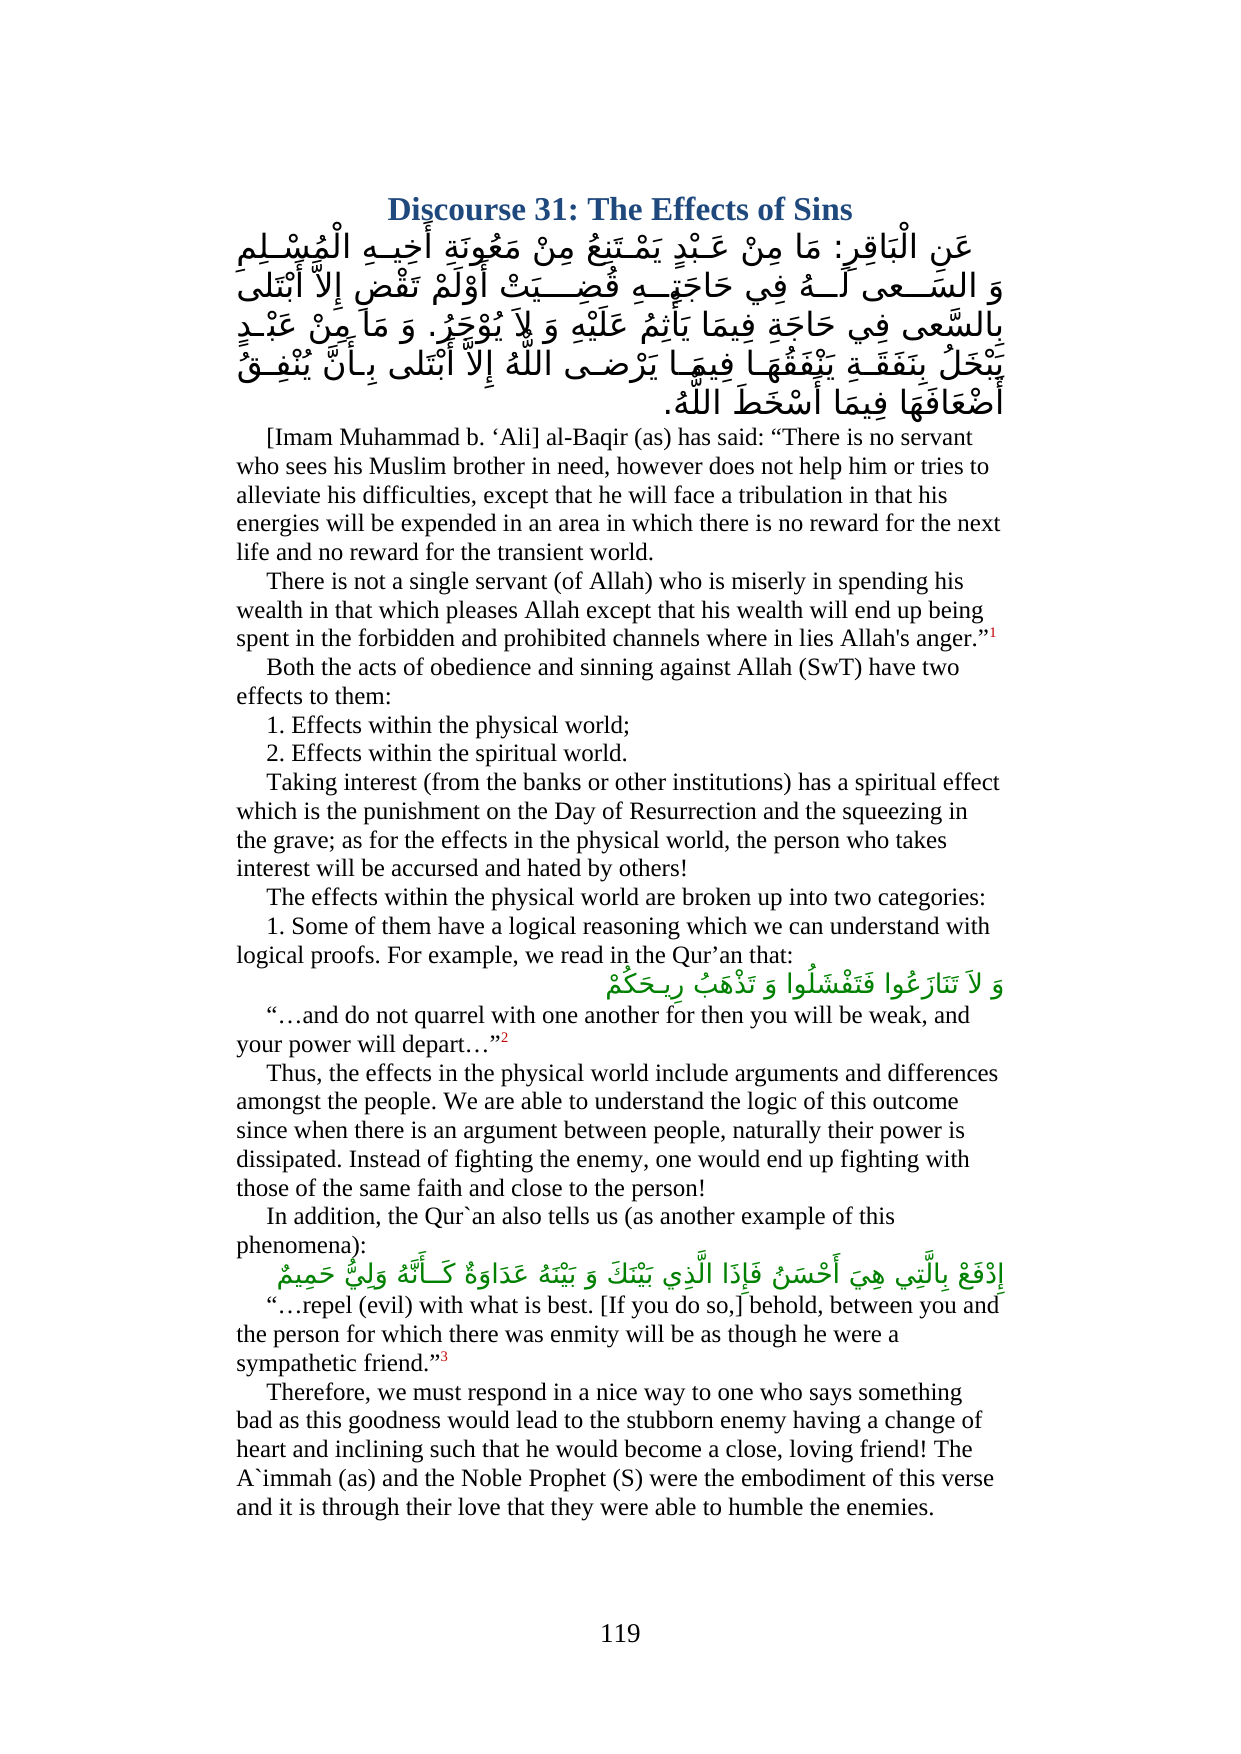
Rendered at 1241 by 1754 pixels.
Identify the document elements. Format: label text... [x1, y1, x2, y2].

text Both the acts of obedience and sinning against Allah (SwT) have two effects to them: [236, 652, 1004, 710]
text إِدْفَعْ بِالَّتِي هِيَ أَحْسَنُ فَإِذَا الَّذِي بَيْنَكَ وَ بَيْنَهُ عَدَاوَةٌ كَــأَنَّهُ وَلِيُّ حَمِيمٌ [236, 1259, 1004, 1290]
text In addition, the Qur`an also tells us (as another example of this phenomena): [236, 1201, 1004, 1259]
text Taking interest (from the banks or other institutions) has a spiritual effect which is the punishment on the Day of Resurrection and the squeezing in the grave; as for the effects in the physical world, the person who takes interest will be accursed and hated by others! [236, 767, 1004, 882]
text عَنِ الْبَاقِرِ: مَا مِنْ عَـبْدٍ يَمْـتَنِعُ مِنْ مَعُونَةِ أَخِيهِ الْمُسْلِمِ وَ السَعى لَهُ فِي حَاجَتِهِ قُضِـيَتْ أَوْلَمْ تَقْضِ إِلاَّ أَبْتَلى بِالسَّعى فِي حَاجَةِ فِيمَا يَأْثِمُ عَلَيْهِ وَ لاَ يُوْجَرُ. وَ مَا مِنْ عَبْدٍ يَبْخَلُ بِنَفَقَةِ يَنْفَقُهَا فِيمَا يَرْضى اللٌّهُ إِلاَّ أَبْتَلى بِأَنَّ يُنْفِقُ أَضْعَافَهَا فِيمَا أَسْخَطَ اللٌّهُ. [236, 228, 1004, 422]
text وَ لاَ تَنَازَعُوا فَتَفْشَلُوا وَ تَذْهَبُ رِيـحَكُمْ [236, 968, 1004, 1000]
text 1. Some of them have a logical reasoning which we can understand with logical proofs. For example, we read in the Qur’an that: [236, 911, 1004, 968]
text “…repel (evil) with what is best. [If you do so,] behold, between you and the person for which there was enmity will be as though he were a sympathetic friend.”3 [236, 1290, 1004, 1377]
subtitle Discourse 31: The Effects of Sins [236, 190, 1004, 228]
text Thus, the effects in the physical world include arguments and differences amongst the people. We are able to understand the logic of this outcome since when there is an argument between people, naturally their power is dissipated. Instead of fighting the enemy, one would end up fighting with those of the same faith and close to the person! [236, 1058, 1004, 1201]
text There is not a single servant (of Allah) who is miserly in spending his wealth in that which pleases Allah except that his wealth will end up being spent in the forbidden and prohibited channels where in lies Allah's anger.”1 [236, 566, 1004, 652]
text Therefore, we must respond in a nice way to one who says something bad as this goodness would lead to the stubborn enemy having a change of heart and inclining such that he would become a close, loving friend! The A`immah (as) and the Noble Prophet (S) were the embodiment of this verse and it is through their love that they were able to humble the enemies. [236, 1377, 1004, 1520]
text 1. Effects within the physical world; [236, 710, 1004, 738]
text The effects within the physical world are broken up into two categories: [236, 882, 1004, 911]
text “…and do not quarrel with one another for then you will be weak, and your power will depart…”2 [236, 1000, 1004, 1058]
text 2. Effects within the spiritual world. [236, 738, 1004, 767]
text [Imam Muhammad b. ‘Ali] al-Baqir (as) has said: “There is no servant who sees his Muslim brother in need, however does not help him or tries to alleviate his difficulties, except that he will face a tribulation in that his energies will be expended in an area in which there is no reward for the next life and no reward for the transient world. [236, 422, 1004, 566]
